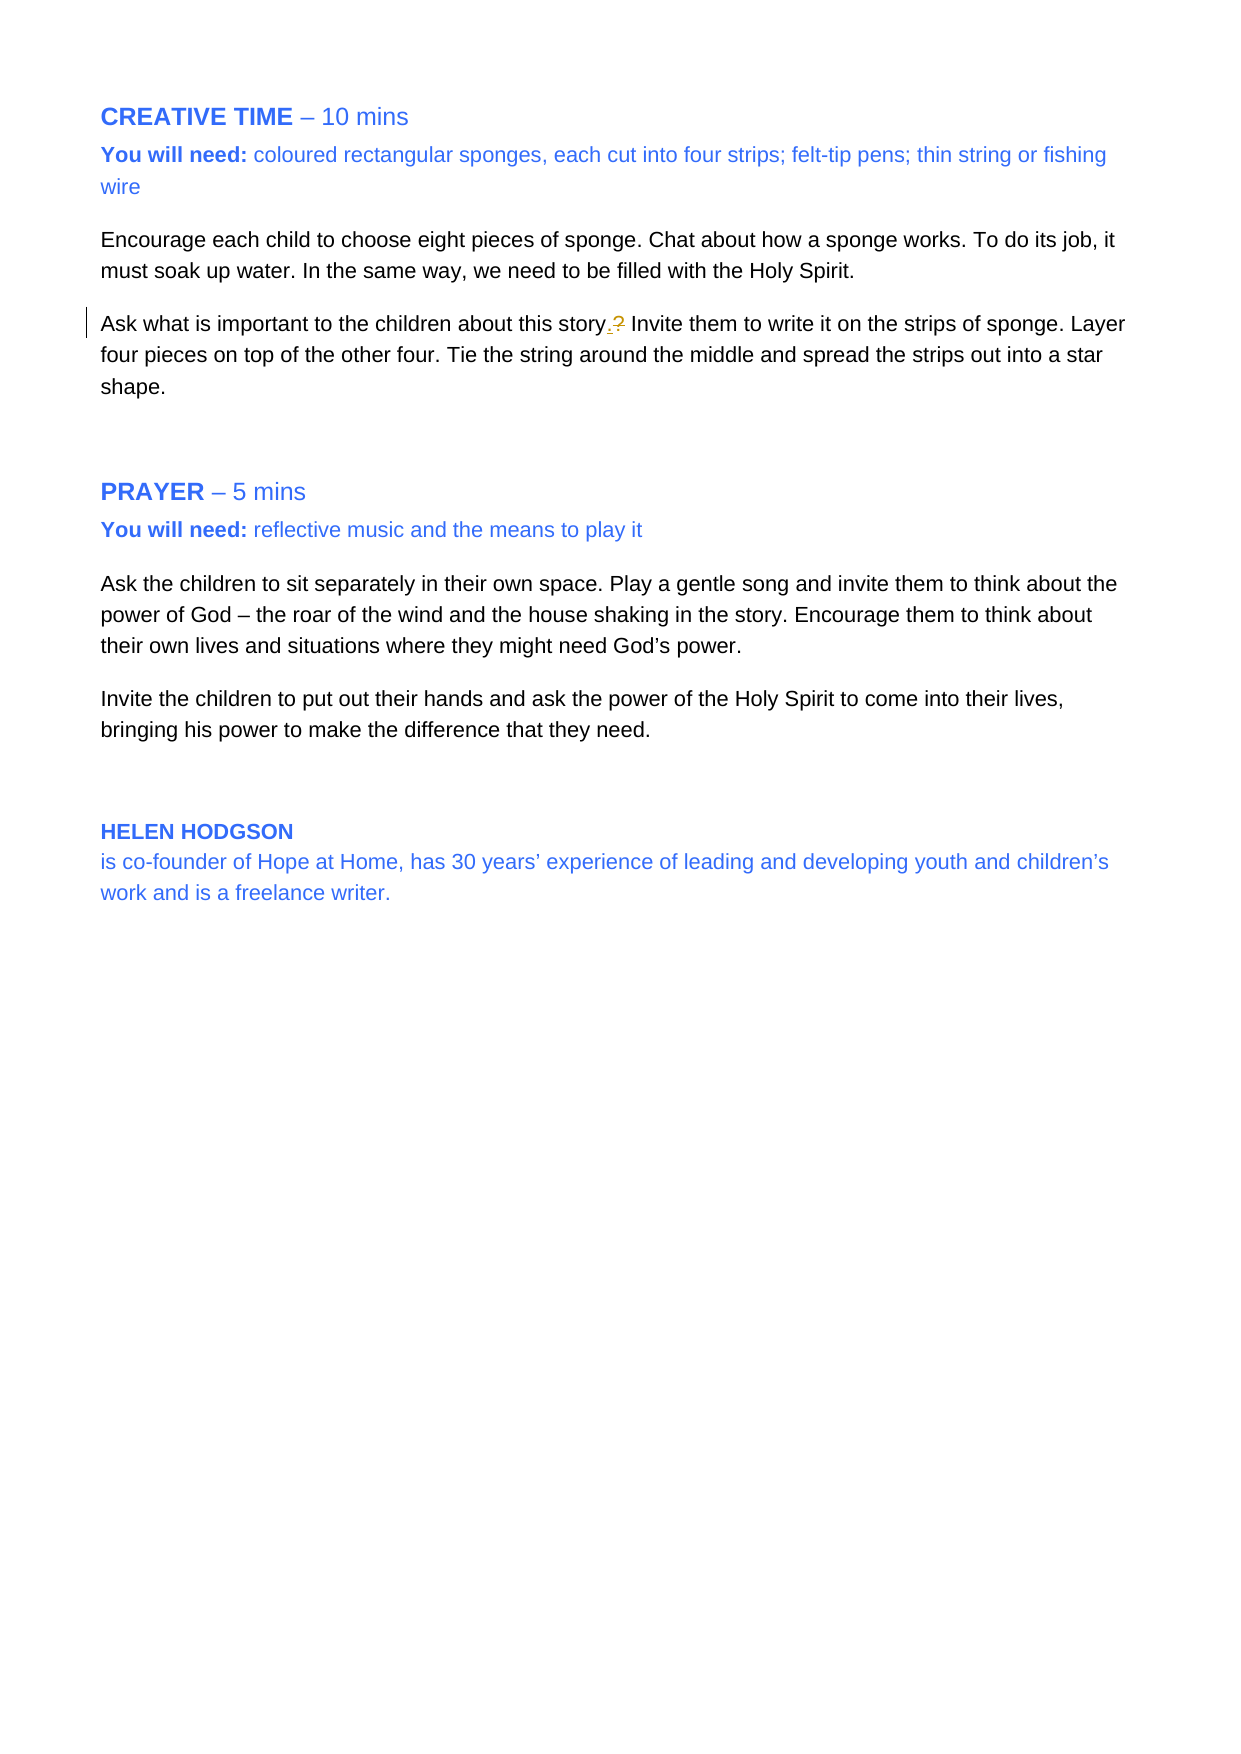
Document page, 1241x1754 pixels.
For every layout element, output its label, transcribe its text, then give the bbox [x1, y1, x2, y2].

text You will need: reflective music and the means to play it [100, 513, 1140, 544]
text Ask what is important to the children about this story Invite them to write it on the strips of sponge. Layer four pieces on top of the other four. Tie the string around the middle and spread the strips out into a star shape. [100, 307, 1140, 400]
text Invite the children to put out their hands and ask the power of the Holy Spirit to come into their lives, bringing his power to make the difference that they need. [100, 682, 1140, 744]
subtitle PRAYER – 5 mins [100, 475, 1140, 507]
text HELEN HODGSON [100, 819, 1140, 844]
text Encourage each child to choose eight pieces of sponge. Chat about how a sponge works. To do its job, it must soak up water. In the same way, we need to be filled with the Holy Spirit. [100, 222, 1140, 285]
text You will need: coloured rectangular sponges, each cut into four strips; felt-tip pens; thin string or fishing wire [100, 138, 1140, 200]
text Ask the children to sit separately in their own space. Play a gentle song and invite them to think about the power of God – the roar of the wind and the house shaking in the story. Encourage them to think about their own lives and situations where they might need God’s power. [100, 566, 1140, 660]
text is co-founder of Hope at Home, has 30 years’ experience of leading and developing youth and children’s work and is a freelance writer. [100, 844, 1140, 907]
subtitle CREATIVE TIME – 10 mins [100, 100, 1140, 132]
